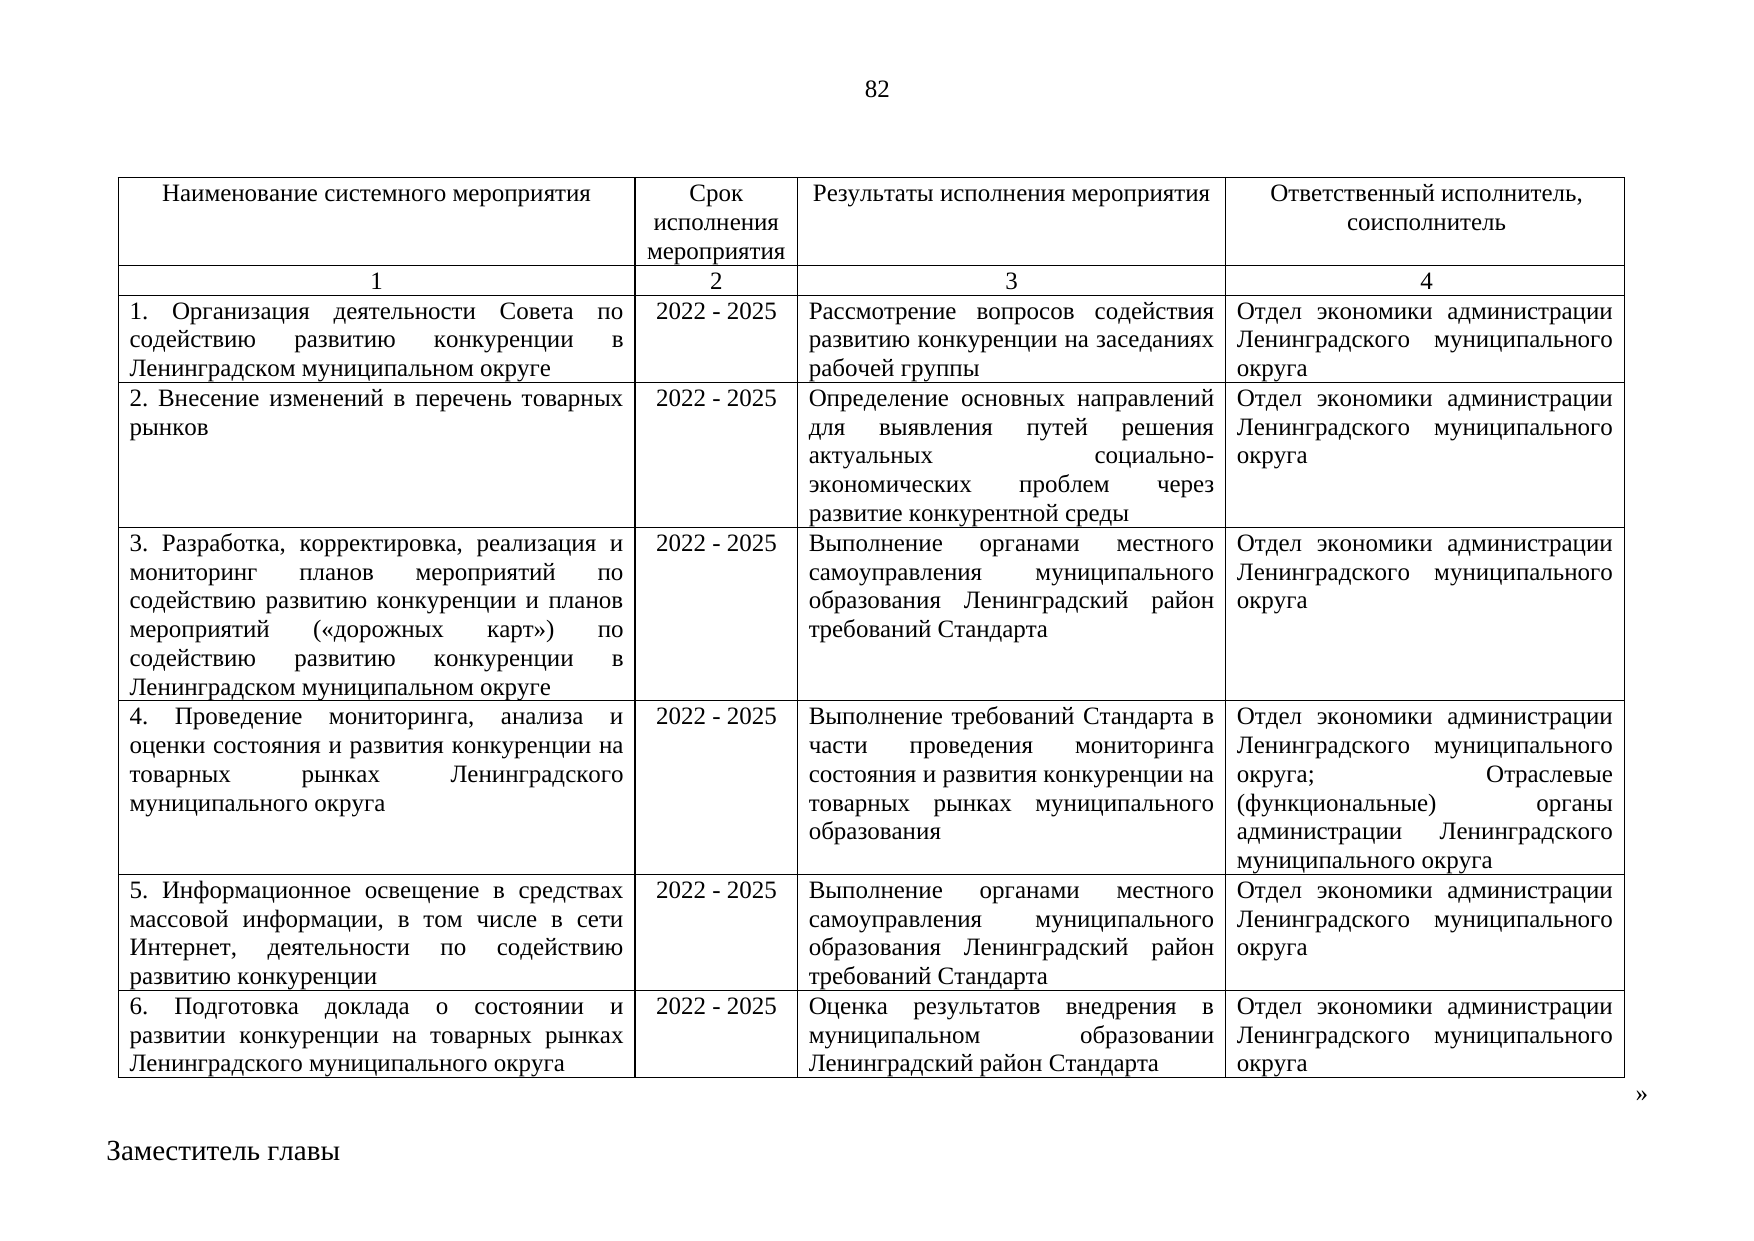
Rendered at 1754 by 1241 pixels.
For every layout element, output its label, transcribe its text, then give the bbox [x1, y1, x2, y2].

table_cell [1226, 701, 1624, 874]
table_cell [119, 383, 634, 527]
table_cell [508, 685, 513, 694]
text » [106, 1078, 1648, 1107]
text Заместитель главы [106, 1133, 1648, 1167]
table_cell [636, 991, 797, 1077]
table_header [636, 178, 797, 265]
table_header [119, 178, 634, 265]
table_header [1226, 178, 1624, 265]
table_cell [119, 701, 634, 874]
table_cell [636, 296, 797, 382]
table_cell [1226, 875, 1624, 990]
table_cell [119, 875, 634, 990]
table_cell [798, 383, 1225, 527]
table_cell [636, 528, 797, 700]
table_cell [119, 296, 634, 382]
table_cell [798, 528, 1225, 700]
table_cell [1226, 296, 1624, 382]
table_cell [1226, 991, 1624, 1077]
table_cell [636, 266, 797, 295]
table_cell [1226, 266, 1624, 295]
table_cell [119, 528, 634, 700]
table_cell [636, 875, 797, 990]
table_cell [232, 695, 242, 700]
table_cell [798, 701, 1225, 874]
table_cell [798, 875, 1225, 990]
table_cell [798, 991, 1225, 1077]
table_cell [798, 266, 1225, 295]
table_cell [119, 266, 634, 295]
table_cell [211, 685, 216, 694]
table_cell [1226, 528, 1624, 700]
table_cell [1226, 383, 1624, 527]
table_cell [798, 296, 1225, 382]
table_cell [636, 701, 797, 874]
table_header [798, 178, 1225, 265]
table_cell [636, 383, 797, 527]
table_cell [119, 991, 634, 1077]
